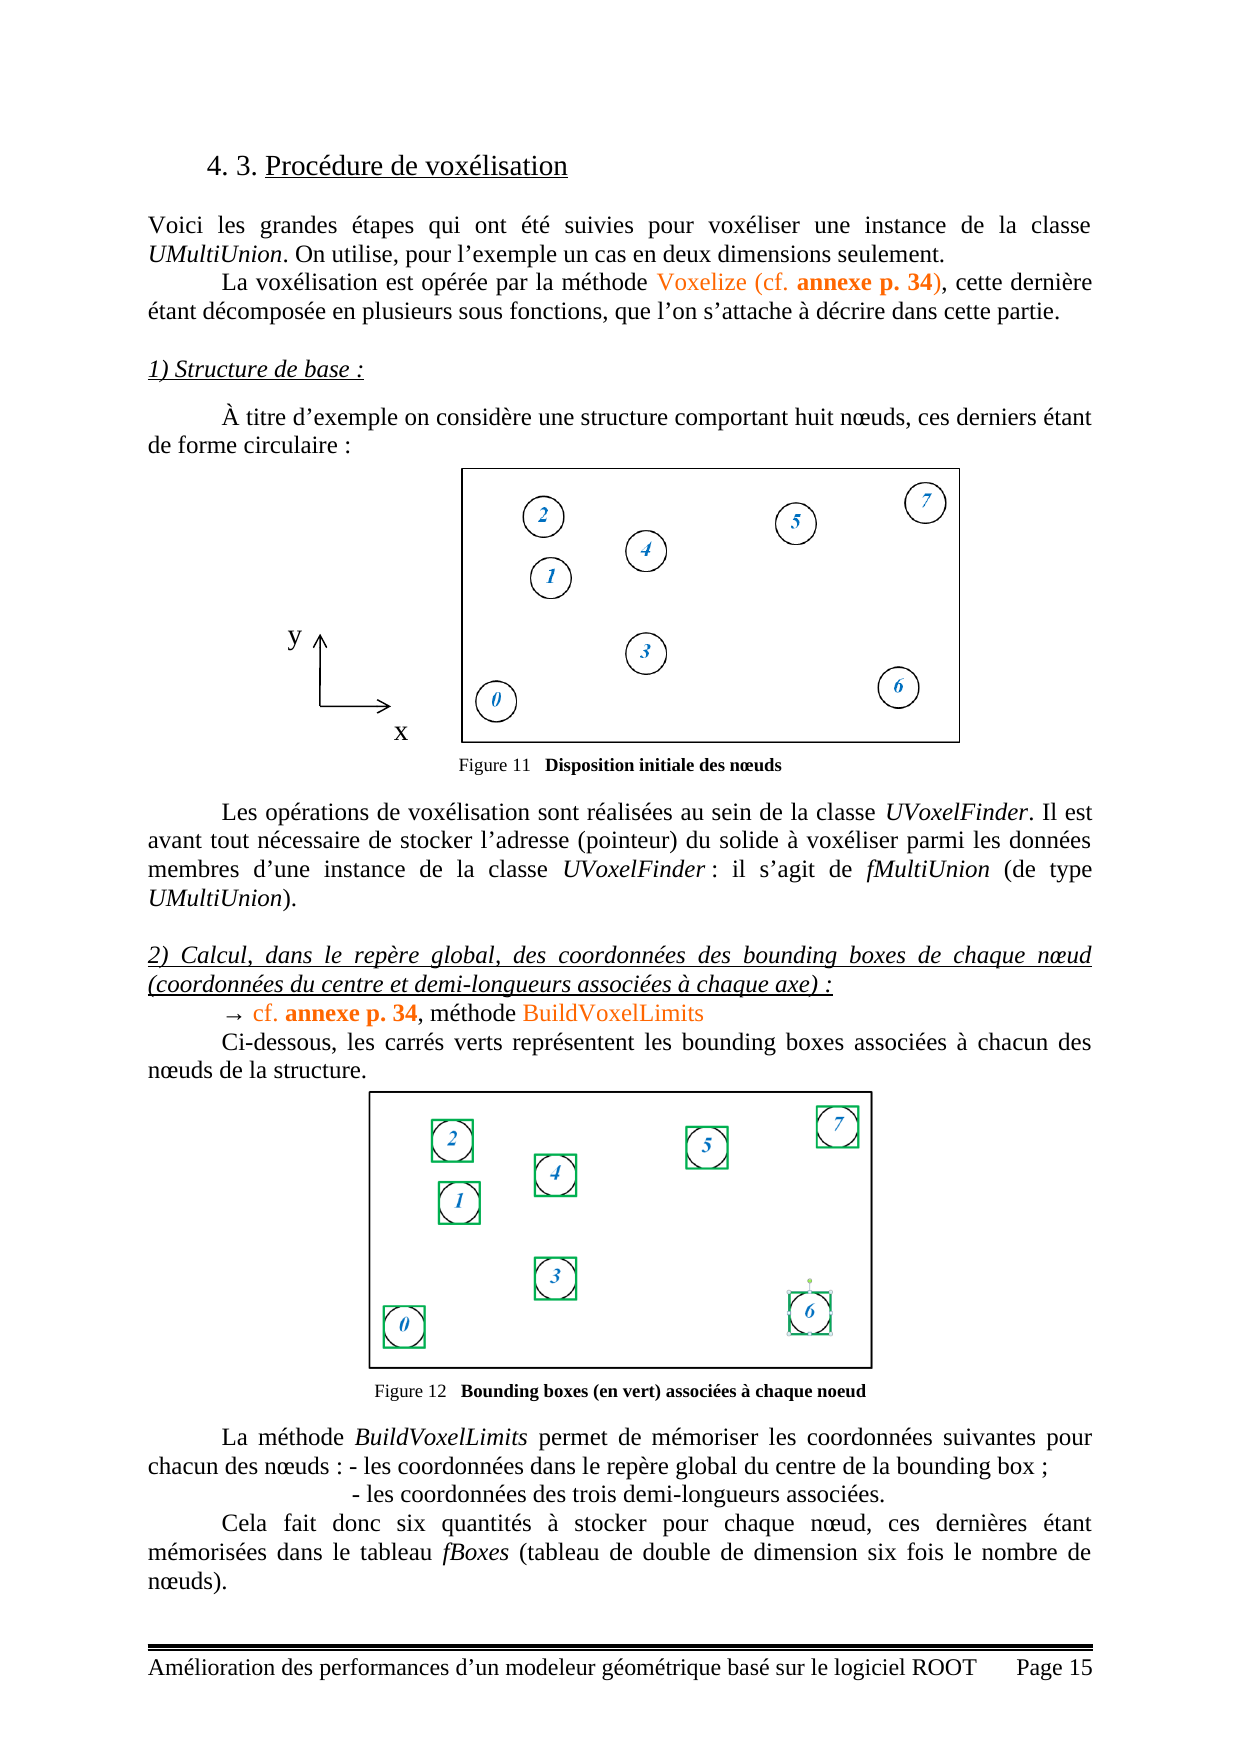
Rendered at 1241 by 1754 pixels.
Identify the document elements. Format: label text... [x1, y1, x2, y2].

text Voici les grandes étapes qui ont été suivies pour voxéliser une instance de la classe UMultiUnion. On utilise, pour l’exemple un cas en deux dimensions seulement. [148, 210, 1093, 267]
text Ci-dessous, les carrés verts représentent les bounding boxes associées à chacun des nœuds de la structure. [148, 1027, 1093, 1084]
text Les opérations de voxélisation sont réalisées au sein de la classe UVoxelFinder. Il est avant tout nécessaire de stocker l’adresse (pointeur) du solide à voxéliser parmi les données membres d’une instance de la classe UVoxelFinder : il s’agit de fMultiUnion (de type UMultiUnion). [148, 797, 1093, 912]
text La voxélisation est opérée par la méthode Voxelize (cf. annexe p. 34), cette dernière étant décomposée en plusieurs sous fonctions, que l’on s’attache à décrire dans cette partie. [148, 267, 1093, 325]
text 1) Structure de base : [148, 354, 1093, 382]
text Figure 11 Disposition initiale des nœuds [148, 754, 1093, 776]
text - les coordonnées des trois demi-longueurs associées. [148, 1479, 1093, 1508]
text Figure 12 Bounding boxes (en vert) associées à chaque noeud [148, 1379, 1093, 1401]
text À titre d’exemple on considère une structure comportant huit nœuds, ces derniers étant de forme circulaire : [148, 402, 1093, 459]
text Cela fait donc six quantités à stocker pour chaque nœud, ces dernières étant mémorisées dans le tableau fBoxes (tableau de double de dimension six fois le nombre de nœuds). [148, 1508, 1093, 1594]
text 2) Calcul, dans le repère global, des coordonnées des bounding boxes de chaque nœud (coordonnées du centre et demi-longueurs associées à chaque axe) : [148, 941, 1093, 998]
picture [450, 459, 968, 755]
text → cf. annexe p. 34, méthode BuildVoxelLimits [148, 998, 1093, 1027]
picture [361, 1084, 879, 1380]
text La méthode BuildVoxelLimits permet de mémoriser les coordonnées suivantes pour chacun des nœuds : - les coordonnées dans le repère global du centre de la bounding box ; [148, 1422, 1093, 1479]
text Procédure de voxélisation [148, 148, 1093, 181]
